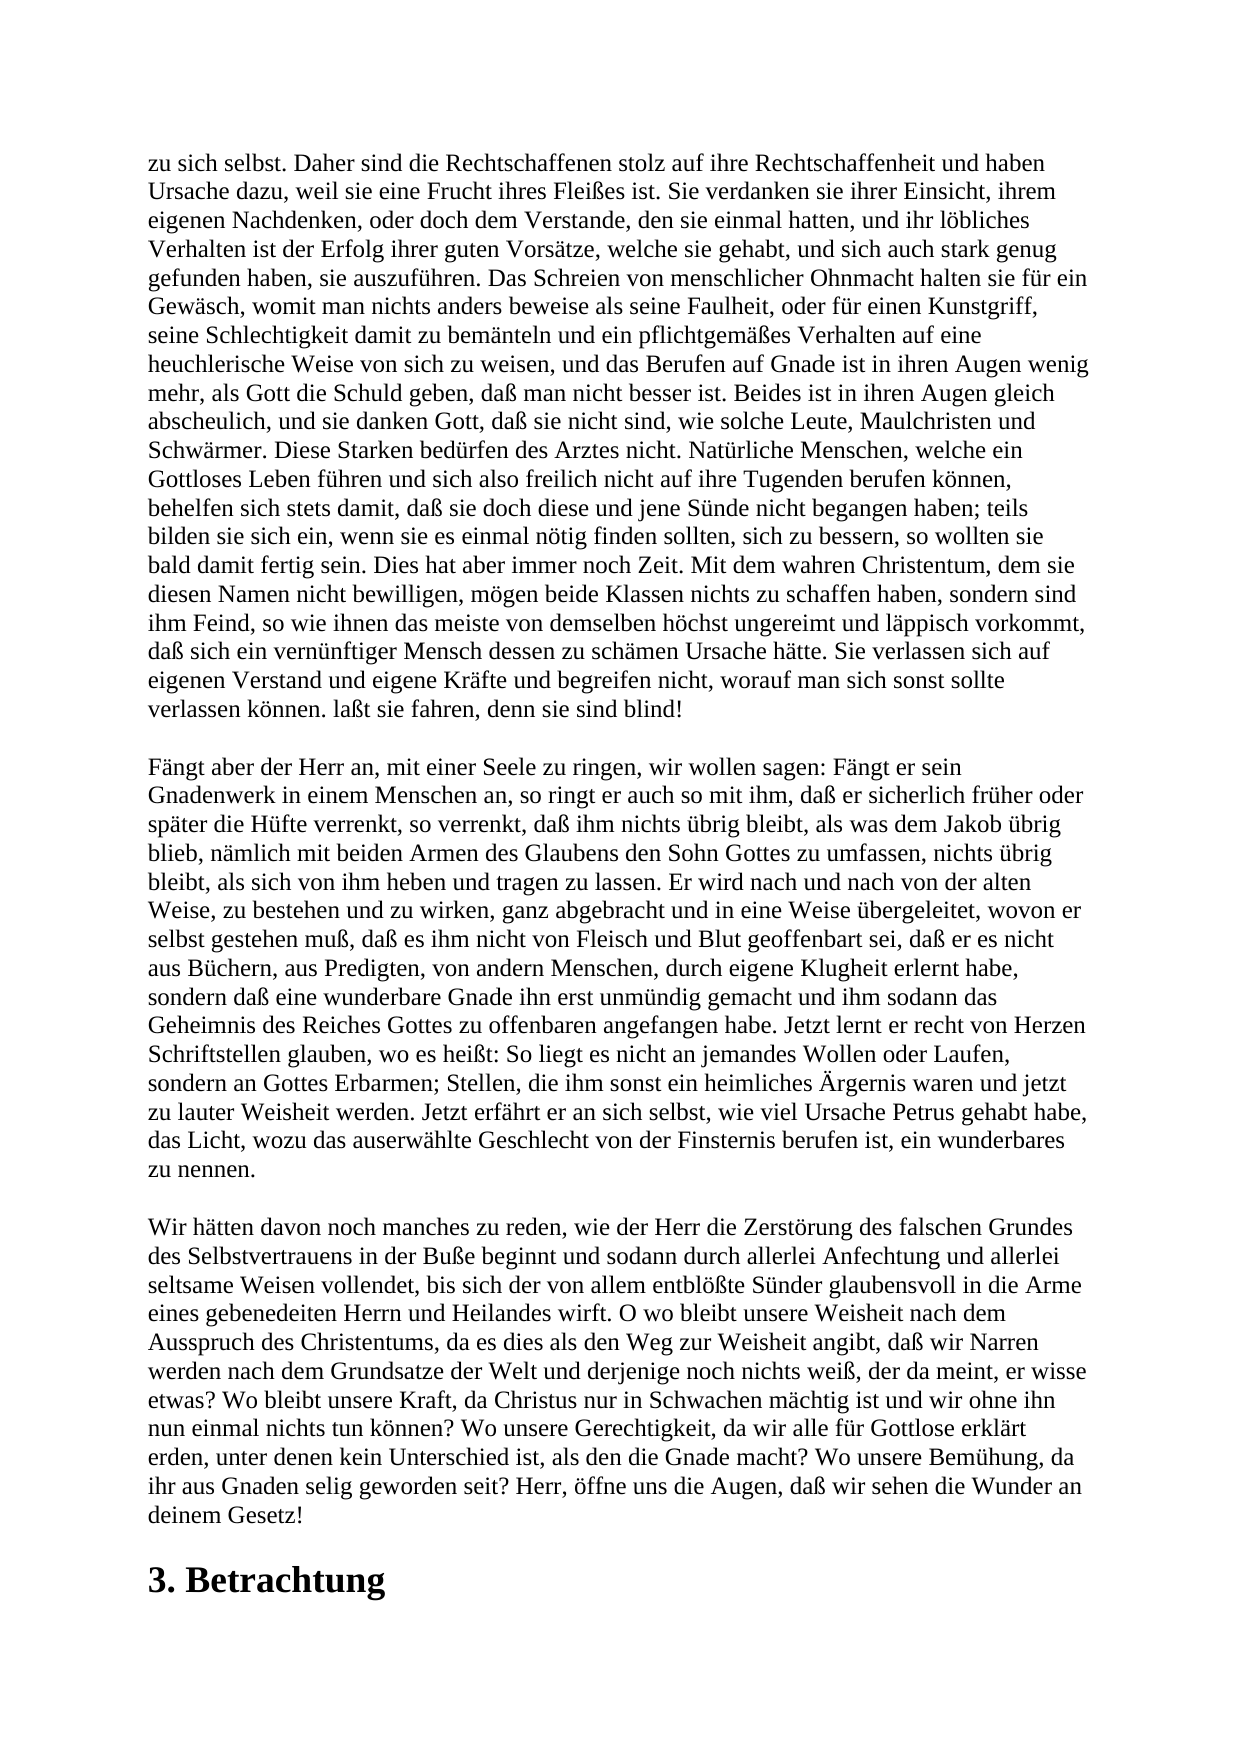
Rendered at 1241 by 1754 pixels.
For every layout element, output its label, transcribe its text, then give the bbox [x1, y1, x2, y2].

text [148, 148, 1093, 723]
text Fängt aber der Herr an, mit einer Seele zu ringen, wir wollen sagen: Fängt er sein Gnadenwerk in einem Menschen an, so ringt er auch so mit ihm, daß er sicherlich früher oder später die Hüfte verrenkt, so verrenkt, daß ihm nichts übrig bleibt, als was dem Jakob übrig blieb, nämlich mit beiden Armen des Glaubens den Sohn Gottes zu umfassen, nichts übrig bleibt, als sich von ihm heben und tragen zu lassen. Er wird nach und nach von der alten Weise, zu bestehen und zu wirken, ganz abgebracht und in eine Weise übergeleitet, wovon er selbst gestehen muß, daß es ihm nicht von Fleisch und Blut geoffenbart sei, daß er es nicht aus Büchern, aus Predigten, von andern Menschen, durch eigene Klugheit erlernt habe, sondern daß eine wunderbare Gnade ihn erst unmündig gemacht und ihm sodann das Geheimnis des Reiches Gottes zu offenbaren angefangen habe. Jetzt lernt er recht von Herzen Schriftstellen glauben, wo es heißt: So liegt es nicht an jemandes Wollen oder Laufen, sondern an Gottes Erbarmen; Stellen, die ihm sonst ein heimliches Ärgernis waren und jetzt zu lauter Weisheit werden. Jetzt erfährt er an sich selbst, wie viel Ursache Petrus gehabt habe, das Licht, wozu das auserwählte Geschlecht von der Finsternis berufen ist, ein wunderbares zu nennen. [148, 752, 1093, 1183]
subtitle 3. Betrachtung [148, 1558, 1093, 1601]
text Wir hätten davon noch manches zu reden, wie der Herr die Zerstörung des falschen Grundes des Selbstvertrauens in der Buße beginnt und sodann durch allerlei Anfechtung und allerlei seltsame Weisen vollendet, bis sich der von allem entblößte Sünder glaubensvoll in die Arme eines gebenedeiten Herrn und Heilandes wirft. O wo bleibt unsere Weisheit nach dem Ausspruch des Christentums, da es dies als den Weg zur Weisheit angibt, daß wir Narren werden nach dem Grundsatze der Welt und derjenige noch nichts weiß, der da meint, er wisse etwas? Wo bleibt unsere Kraft, da Christus nur in Schwachen mächtig ist und wir ohne ihn nun einmal nichts tun können? Wo unsere Gerechtigkeit, da wir alle für Gottlose erklärt erden, unter denen kein Unterschied ist, als den die Gnade macht? Wo unsere Bemühung, da ihr aus Gnaden selig geworden seit? Herr, öffne uns die Augen, daß wir sehen die Wunder an deinem Gesetz! [148, 1212, 1093, 1528]
